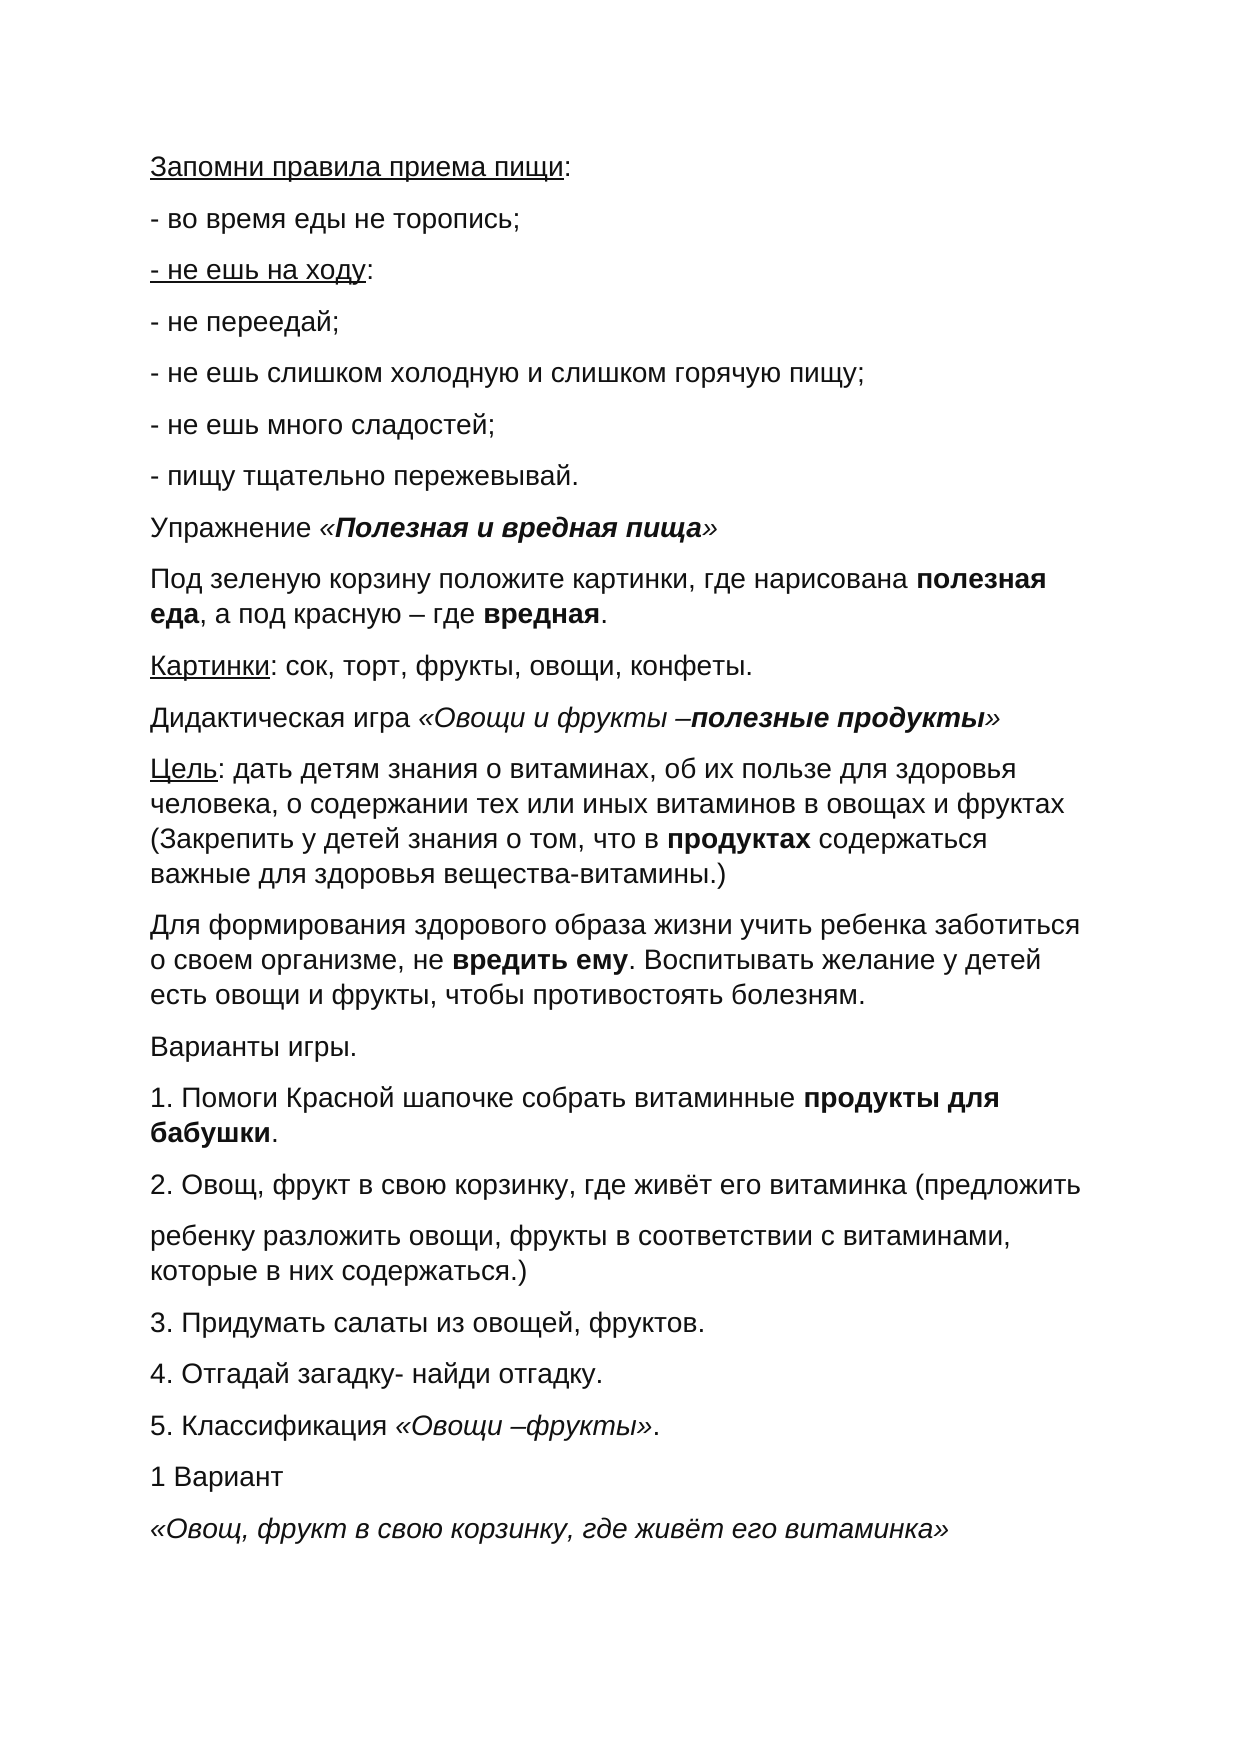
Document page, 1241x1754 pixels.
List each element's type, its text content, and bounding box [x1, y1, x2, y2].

text 1 Вариант [150, 1460, 1090, 1493]
text Для формирования здорового образа жизни учить ребенка заботиться о своем организме, не вредить ему. Воспитывать желание у детей есть овощи и фрукты, чтобы противостоять болезням. [150, 908, 1090, 1011]
text - во время еды не торопись; [150, 202, 1090, 234]
text 3. Придумать салаты из овощей, фруктов. [150, 1306, 1090, 1338]
text Цель: дать детям знания о витаминах, об их пользе для здоровья человека, о содержании тех или иных витаминов в овощах и фруктах (Закрепить у детей знания о том, что в продуктах содержаться важные для здоровья вещества-витамины.) [150, 752, 1090, 889]
text «Овощ, фрукт в свою корзинку, где живёт его витаминка» [150, 1512, 1090, 1544]
text 5. Классификация «Овощи –фрукты». [150, 1409, 1090, 1441]
text - не ешь много сладостей; [150, 408, 1090, 440]
text - не ешь на ходу: [150, 253, 1090, 286]
text Варианты игры. [150, 1030, 1090, 1062]
text Под зеленую корзину положите картинки, где нарисована полезная еда, а под красную – где вредная. [150, 562, 1090, 630]
text ребенку разложить овощи, фрукты в соответствии с витаминами, которые в них содержаться.) [150, 1219, 1090, 1287]
text 1. Помоги Красной шапочке собрать витаминные продукты для бабушки. [150, 1081, 1090, 1148]
text Запомни правила приема пищи: [150, 150, 1090, 182]
text Упражнение «Полезная и вредная пища» [150, 511, 1090, 543]
text 4. Отгадай загадку- найди отгадку. [150, 1357, 1090, 1390]
text 2. Овощ, фрукт в свою корзинку, где живёт его витаминка (предложить [150, 1168, 1090, 1200]
text Дидактическая игра «Овощи и фрукты –полезные продукты» [150, 701, 1090, 733]
text - не ешь слишком холодную и слишком горячую пищу; [150, 356, 1090, 389]
text - пищу тщательно пережевывай. [150, 459, 1090, 492]
text Картинки: сок, торт, фрукты, овощи, конфеты. [150, 649, 1090, 681]
text - не переедай; [150, 305, 1090, 337]
